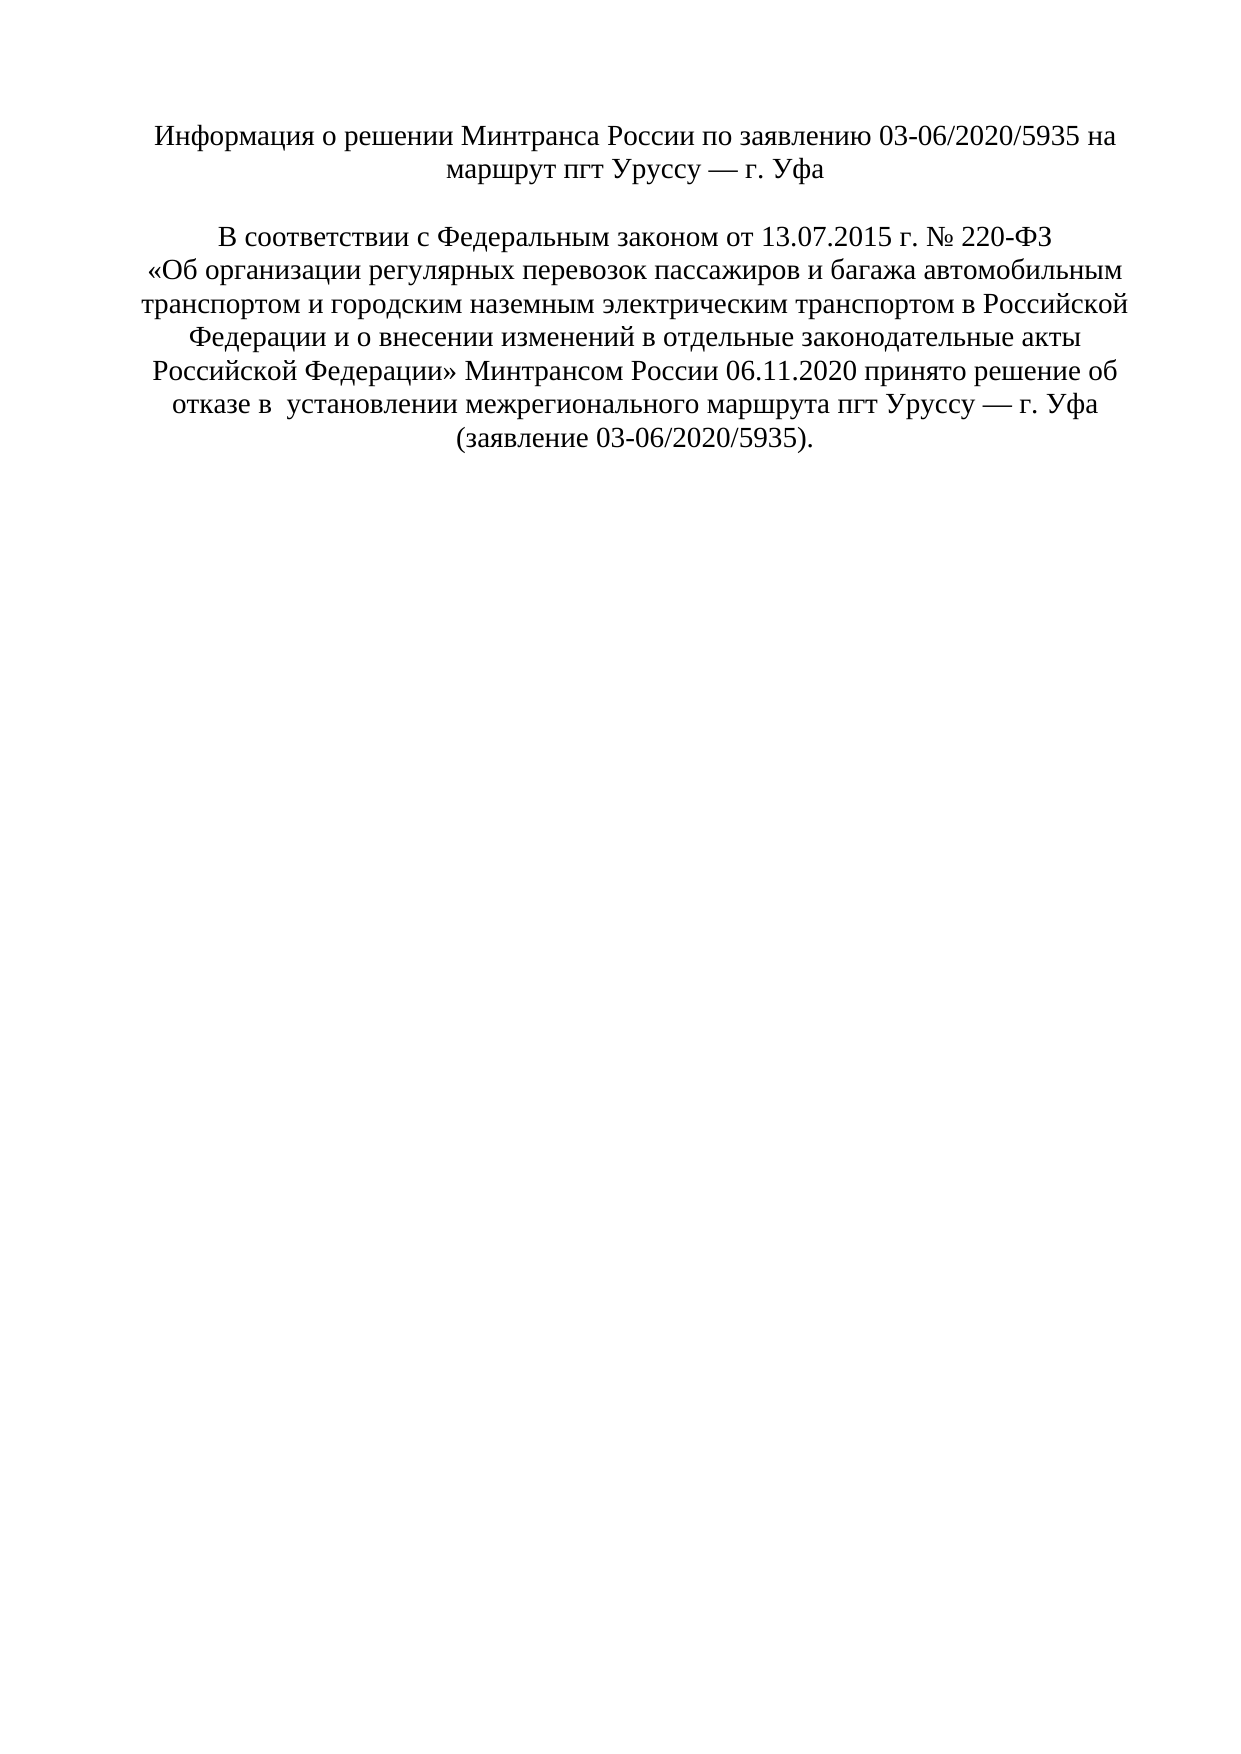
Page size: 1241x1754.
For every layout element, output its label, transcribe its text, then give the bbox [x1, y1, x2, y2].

text В соответствии с Федеральным законом от 13.07.2015 г. № 220-ФЗ «Об организации регулярных перевозок пассажиров и багажа автомобильным транспортом и городским наземным электрическим транспортом в Российской Федерации и о внесении изменений в отдельные законодательные акты Российской Федерации» Минтрансом России 06.11.2020 принято решение об отказе в установлении межрегионального маршрута пгт Уруссу — г. Уфа (заявление 03-06/2020/5935). [118, 219, 1152, 453]
text Информация о решении Минтранса России по заявлению 03-06/2020/5935 на маршрут пгт Уруссу — г. Уфа [118, 118, 1152, 185]
